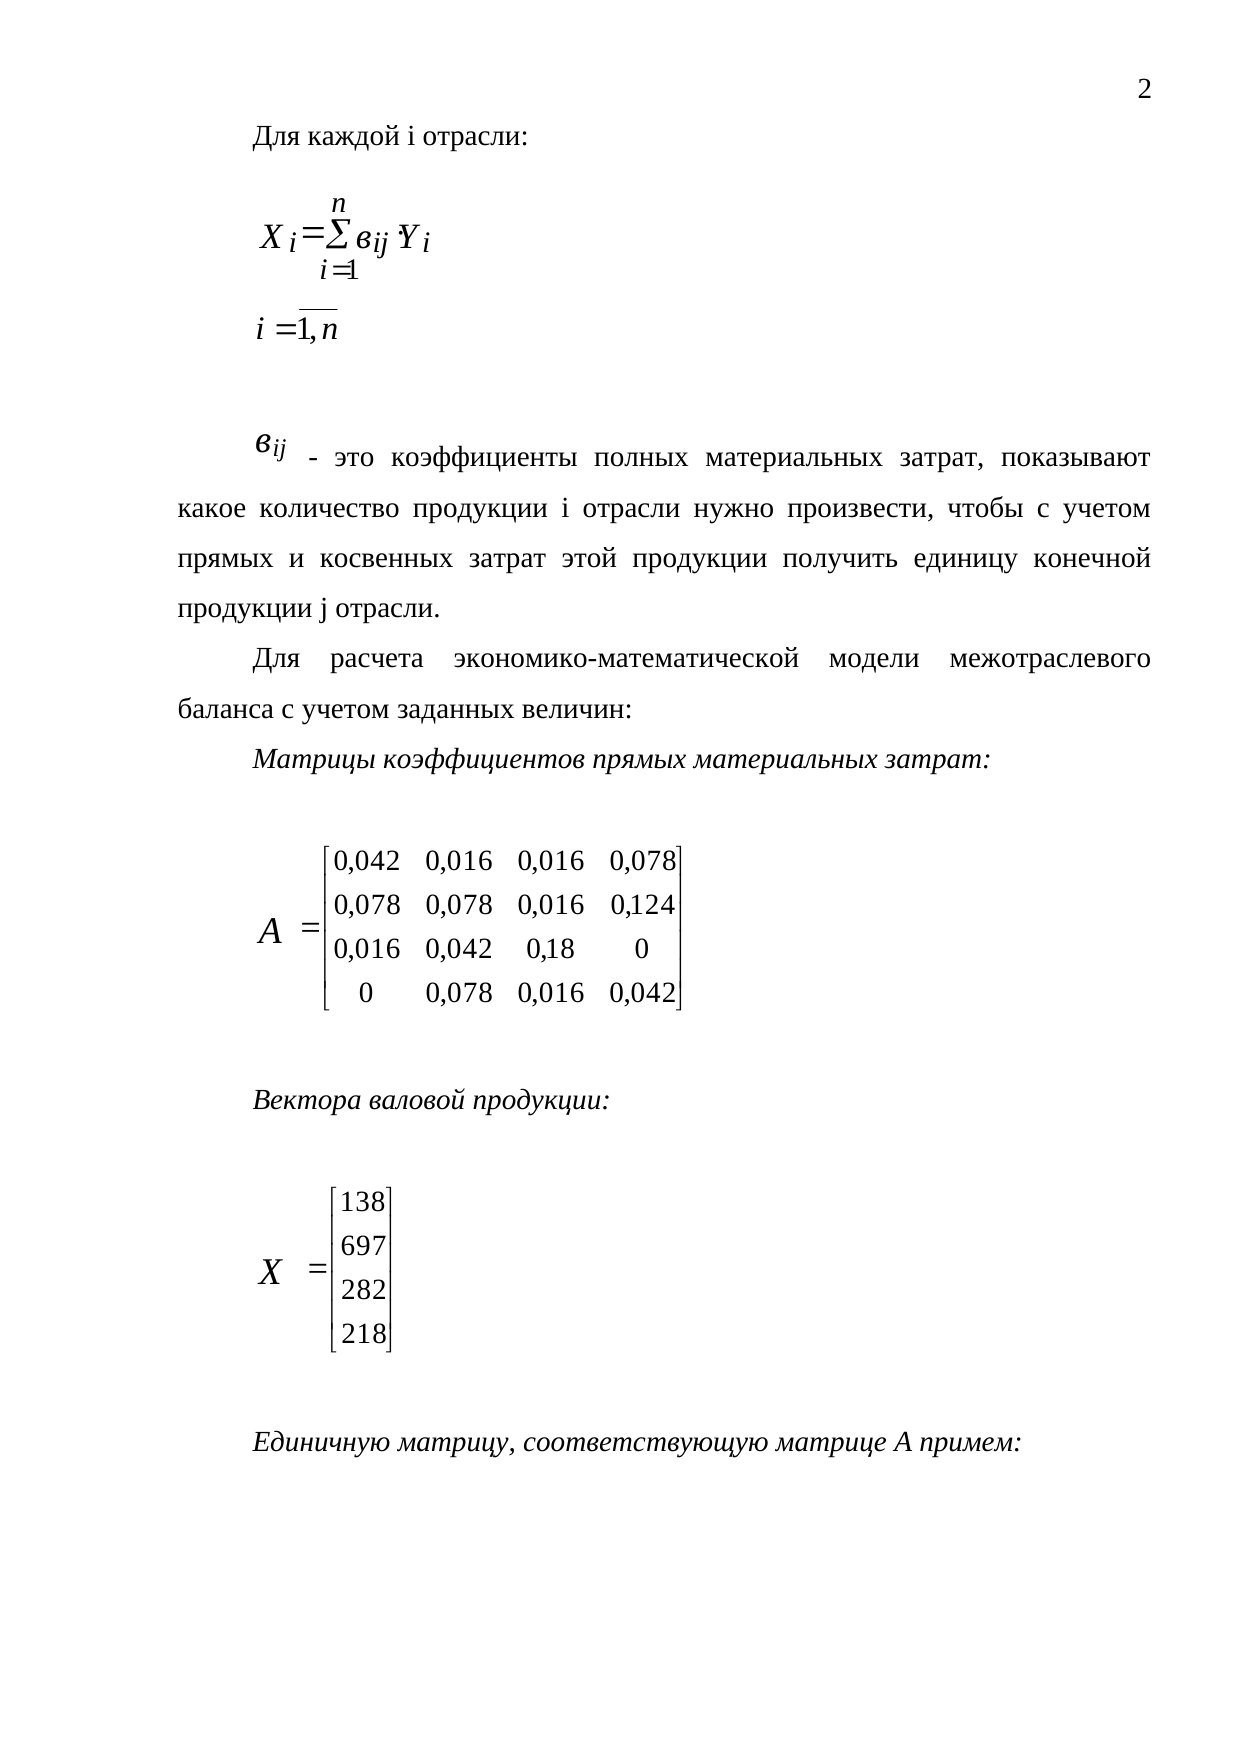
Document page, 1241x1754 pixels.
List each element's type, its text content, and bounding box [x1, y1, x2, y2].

text Для каждой i отрасли: [177, 118, 1152, 152]
text - это коэффициенты полных материальных затрат, показывают какое количество продукции i отрасли нужно произвести, чтобы с учетом прямых и косвенных затрат этой продукции получить единицу конечной продукции j отрасли. [177, 418, 1152, 624]
text Для расчета экономико-математической модели межотраслевого баланса с учетом заданных величин: [177, 641, 1152, 724]
text Вектора валовой продукции: [177, 1082, 1152, 1116]
text Матрицы коэффициентов прямых материальных затрат: [177, 741, 1152, 775]
text Единичную матрицу, соответствующую матрице А примем: [177, 1424, 1152, 1457]
